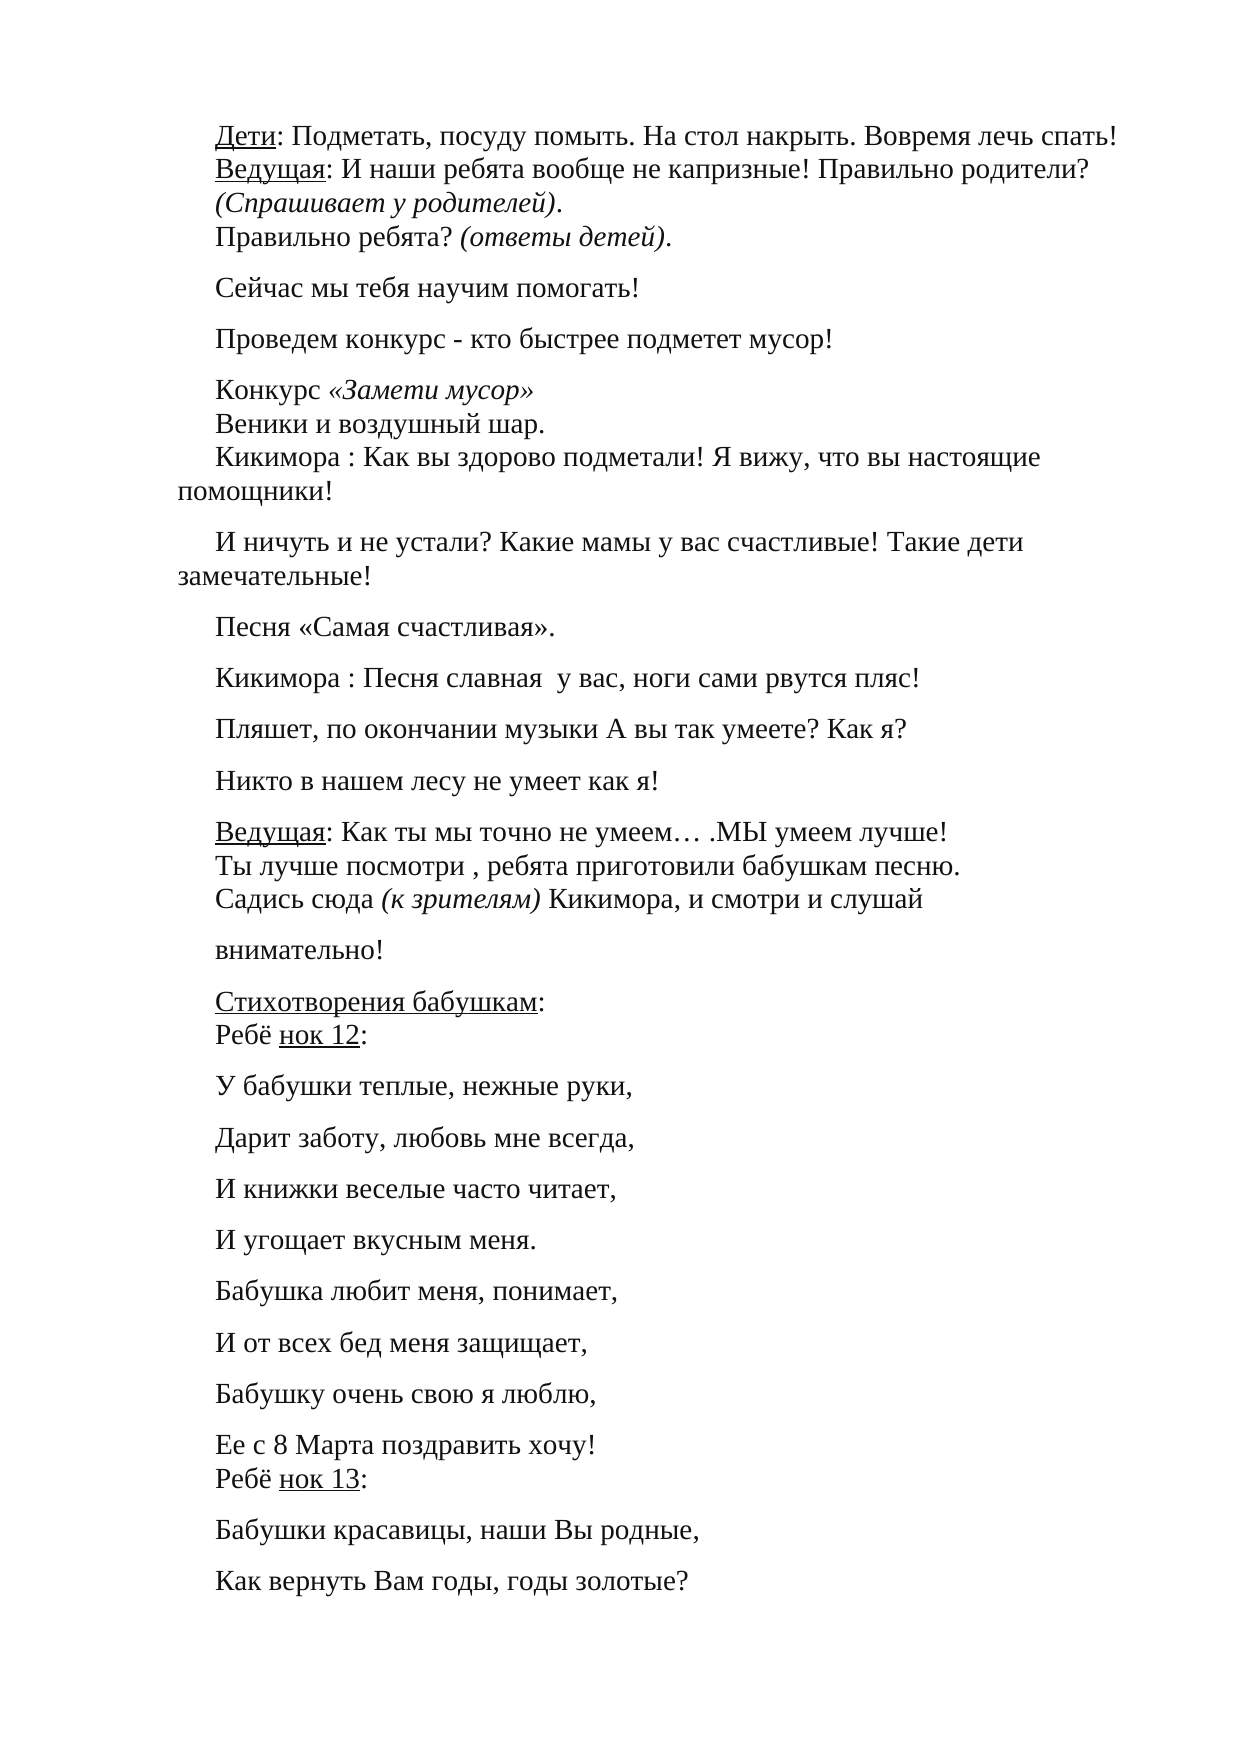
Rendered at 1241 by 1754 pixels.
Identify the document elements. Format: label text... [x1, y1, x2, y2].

text Правильно ребята? (ответы детей). [177, 219, 1152, 252]
text Бабушки красавицы, наши Вы родные, [177, 1512, 1152, 1546]
text Дарит заботу, любовь мне всегда, [177, 1120, 1152, 1153]
text Ее с 8 Марта поздравить хочу! [177, 1427, 1152, 1461]
text И книжки веселые часто читает, [177, 1171, 1152, 1204]
text И ничуть и не устали? Какие мамы у вас счастливые! Такие дети замечательные! [177, 524, 1152, 591]
text Ребё нок 12: [177, 1017, 1152, 1051]
text У бабушки теплые, нежные руки, [177, 1068, 1152, 1102]
text Стихотворения бабушкам: [177, 984, 1152, 1017]
text Песня «Самая счастливая». [177, 609, 1152, 643]
text Веники и воздушный шар. [177, 406, 1152, 439]
text Конкурс «Замети мусор» [177, 372, 1152, 406]
text Бабушка любит меня, понимает, [177, 1273, 1152, 1307]
text Сейчас мы тебя научим помогать! [177, 270, 1152, 303]
text Кикимора : Как вы здорово подметали! Я вижу, что вы настоящие помощники! [177, 439, 1152, 507]
text Ведущая: И наши ребята вообще не капризные! Правильно родители? [177, 152, 1152, 185]
text Ребё нок 13: [177, 1461, 1152, 1494]
text Никто в нашем лесу не умеет как я! [177, 763, 1152, 796]
text Ведущая: Как ты мы точно не умеем… .МЫ умеем лучше! [177, 814, 1152, 848]
text Садись сюда (к зрителям) Кикимора, и смотри и слушай [177, 881, 1152, 915]
text Пляшет, по окончании музыки А вы так умеете? Как я? [177, 712, 1152, 745]
text Как вернуть Вам годы, годы золотые? [177, 1563, 1152, 1597]
text (Спрашивает у родителей). [177, 185, 1152, 219]
text Проведем конкурс - кто быстрее подметет мусор! [177, 321, 1152, 355]
text И от всех бед меня защищает, [177, 1325, 1152, 1358]
text И угощает вкусным меня. [177, 1222, 1152, 1256]
text Ты лучше посмотри , ребята приготовили бабушкам песню. [177, 848, 1152, 881]
text внимательно! [177, 932, 1152, 966]
text Кикимора : Песня славная у вас, ноги сами рвутся пляс! [177, 660, 1152, 694]
text Бабушку очень свою я люблю, [177, 1376, 1152, 1409]
text Дети: Подметать, посуду помыть. На стол накрыть. Вовремя лечь спать! [177, 118, 1152, 152]
